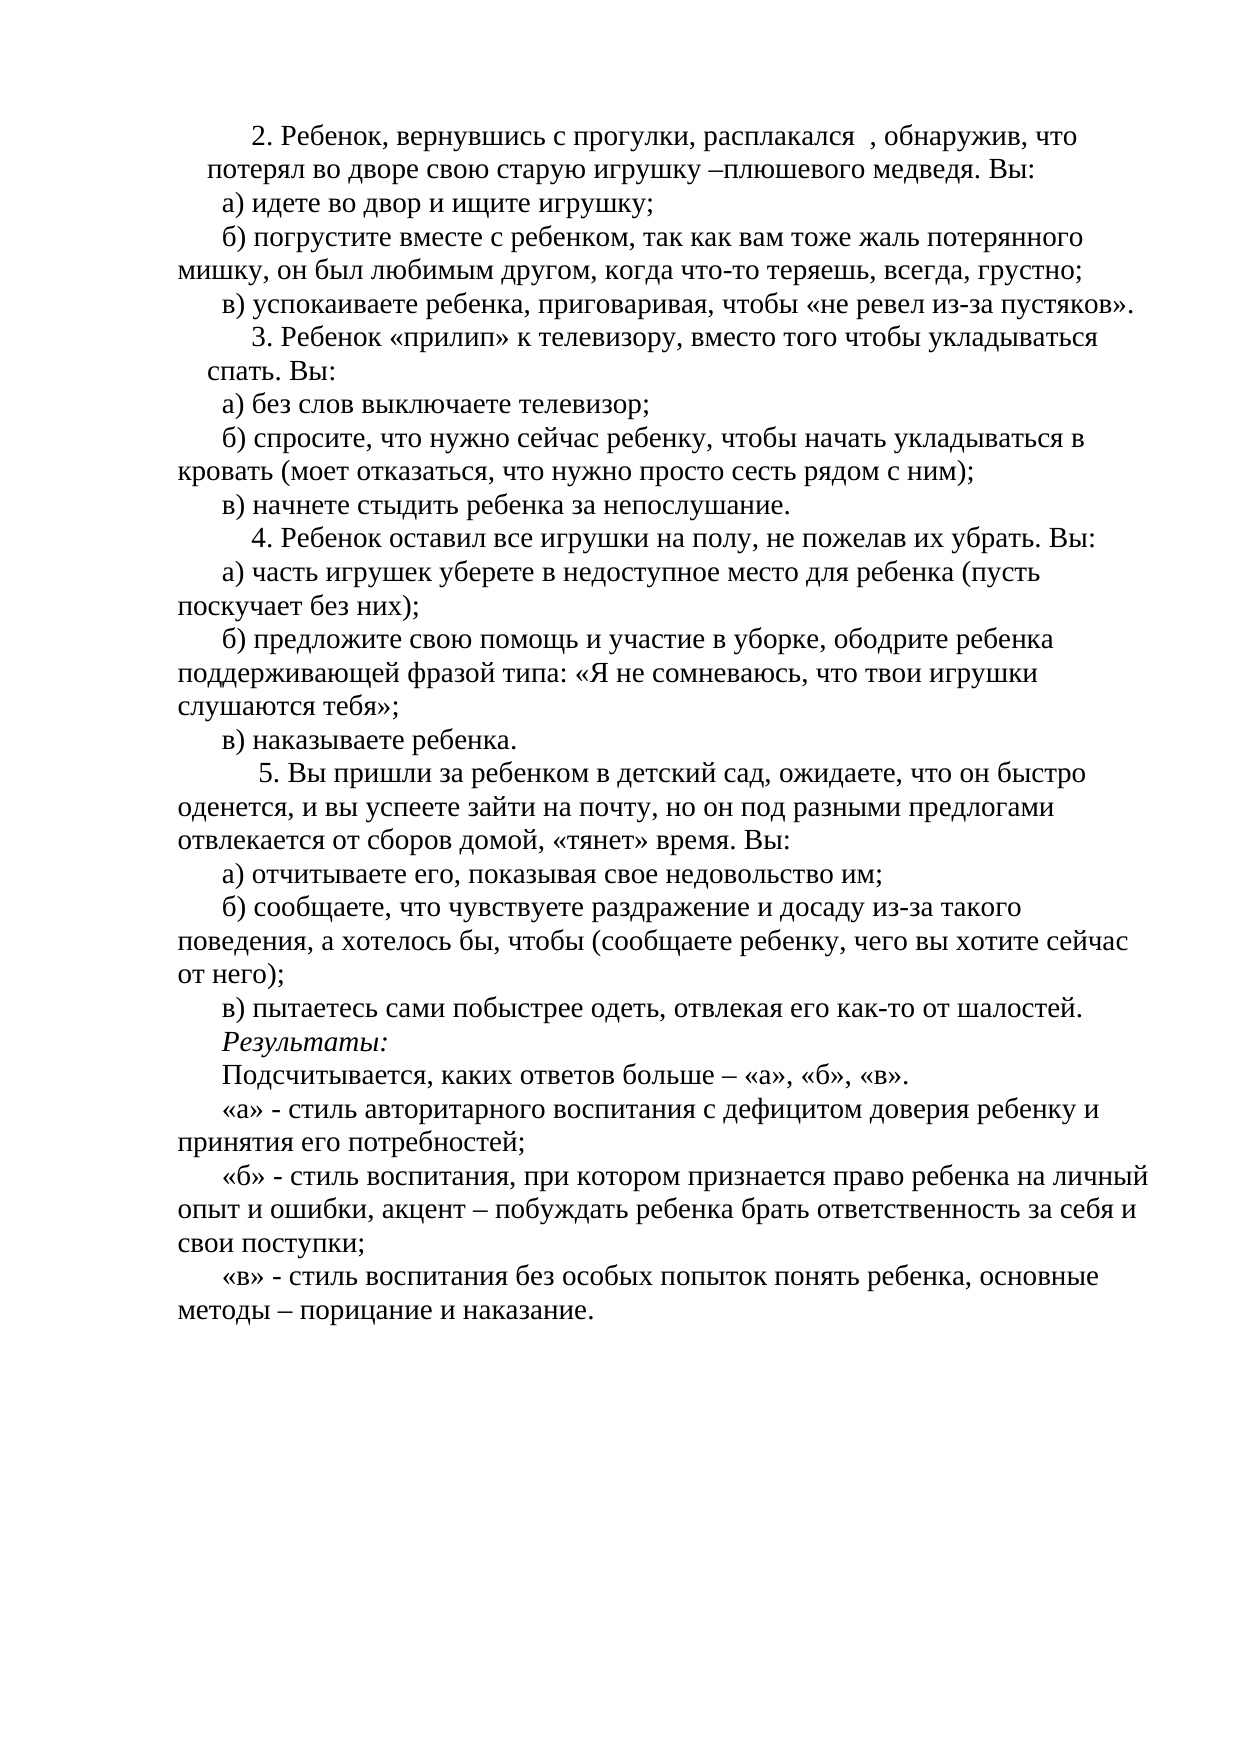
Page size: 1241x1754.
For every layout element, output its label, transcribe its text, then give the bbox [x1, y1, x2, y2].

text 2. Ребенок, вернувшись с прогулки, расплакался , обнаружив, что потерял во дворе свою старую игрушку –плюшевого медведя. Вы: [207, 118, 1152, 185]
text Результаты: [177, 1024, 1152, 1057]
text «а» - стиль авторитарного воспитания с дефицитом доверия ребенку и принятия его потребностей; [177, 1091, 1152, 1158]
text а) часть игрушек уберете в недоступное место для ребенка (пусть поскучает без них); [177, 554, 1152, 621]
text в) пытаетесь сами побыстрее одеть, отвлекая его как-то от шалостей. [177, 990, 1152, 1024]
text в) успокаиваете ребенка, приговаривая, чтобы «не ревел из-за пустяков». [177, 286, 1152, 319]
text б) предложите свою помощь и участие в уборке, ободрите ребенка поддерживающей фразой типа: «Я не сомневаюсь, что твои игрушки слушаются тебя»; [177, 621, 1152, 722]
text «б» - стиль воспитания, при котором признается право ребенка на личный опыт и ошибки, акцент – побуждать ребенка брать ответственность за себя и свои поступки; [177, 1158, 1152, 1258]
text в) начнете стыдить ребенка за непослушание. [177, 487, 1152, 521]
text 4. Ребенок оставил все игрушки на полу, не пожелав их убрать. Вы: [207, 521, 1152, 554]
text а) идете во двор и ищите игрушку; [177, 185, 1152, 219]
text б) погрустите вместе с ребенком, так как вам тоже жаль потерянного мишку, он был любимым другом, когда что-то теряешь, всегда, грустно; [177, 219, 1152, 286]
text 3. Ребенок «прилип» к телевизору, вместо того чтобы укладываться спать. Вы: [207, 319, 1152, 386]
text а) без слов выключаете телевизор; [177, 386, 1152, 420]
text «в» - стиль воспитания без особых попыток понять ребенка, основные методы – порицание и наказание. [177, 1258, 1152, 1326]
text б) спросите, что нужно сейчас ребенку, чтобы начать укладываться в кровать (моет отказаться, что нужно просто сесть рядом с ним); [177, 420, 1152, 487]
text 5. Вы пришли за ребенком в детский сад, ожидаете, что он быстро оденется, и вы успеете зайти на почту, но он под разными предлогами отвлекается от сборов домой, «тянет» время. Вы: [177, 755, 1152, 856]
text в) наказываете ребенка. [177, 722, 1152, 755]
text а) отчитываете его, показывая свое недовольство им; [177, 856, 1152, 889]
text Подсчитывается, каких ответов больше – «а», «б», «в». [177, 1057, 1152, 1091]
text б) сообщаете, что чувствуете раздражение и досаду из-за такого поведения, а хотелось бы, чтобы (сообщаете ребенку, чего вы хотите сейчас от него); [177, 889, 1152, 990]
